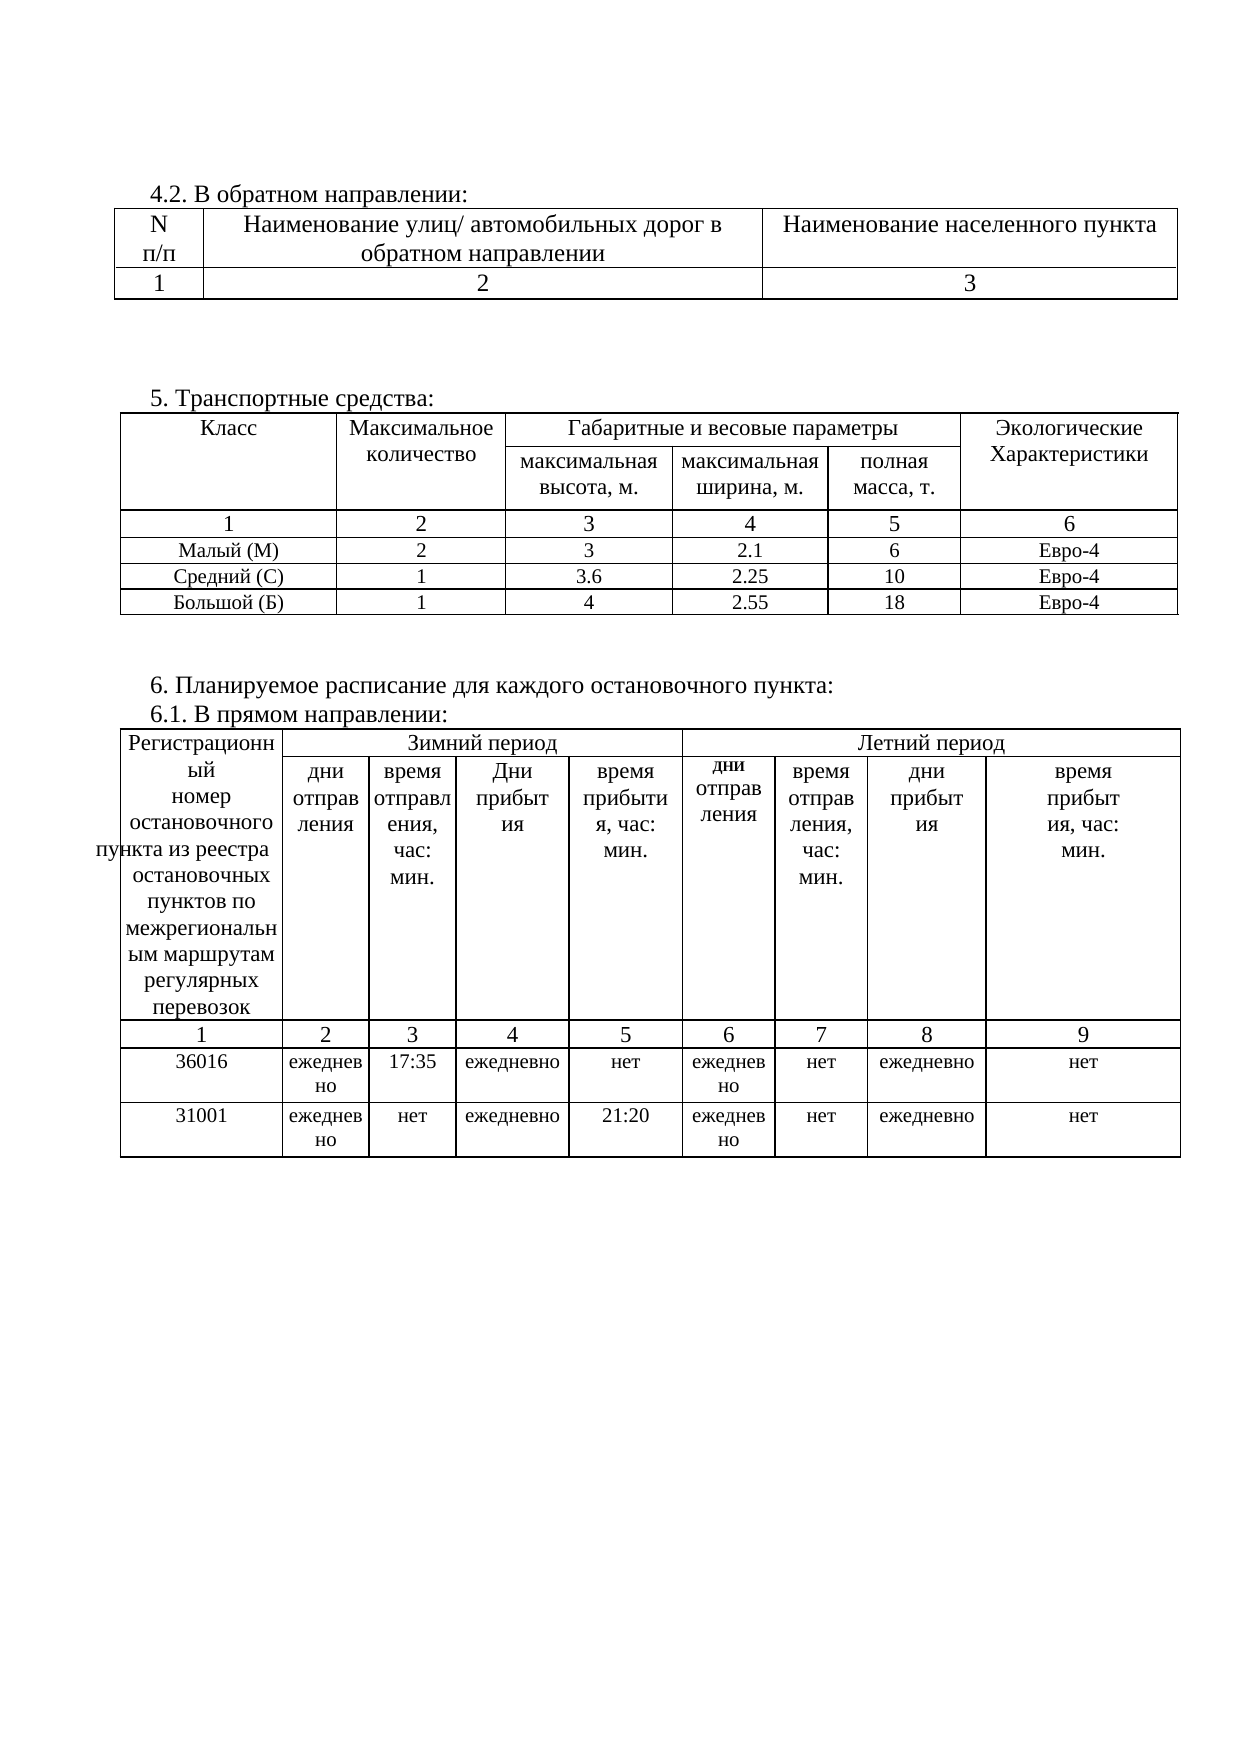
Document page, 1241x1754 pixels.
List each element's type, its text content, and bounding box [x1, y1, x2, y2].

table_cell 3 [370, 1021, 455, 1047]
table_cell 3 [763, 267, 1177, 298]
table_cell 6 [829, 538, 960, 562]
table_cell 3 [506, 538, 672, 562]
text 5. Транспортные средства: [150, 383, 1090, 412]
table_cell 8 [868, 1021, 985, 1047]
table_cell нет [776, 1103, 867, 1156]
table_cell нет [370, 1103, 455, 1156]
table_cell 2 [337, 538, 505, 562]
table_cell 4 [673, 511, 827, 537]
table_cell 4 [457, 1021, 568, 1047]
text 4.2. В обратном направлении: [150, 179, 1090, 207]
table_cell 1 [115, 268, 203, 298]
table_cell ежедневно [457, 1049, 568, 1102]
table_cell 4 [506, 590, 672, 614]
table_cell Евро-4 [961, 538, 1177, 562]
table_cell ежедневно [457, 1103, 568, 1156]
table_header Максимальное количество [337, 414, 505, 509]
table_cell ежедневно [283, 1103, 368, 1156]
table_cell Малый (М) [121, 538, 336, 562]
table_cell 6 [961, 511, 1177, 537]
table_cell полная масса, т. [829, 447, 960, 509]
table_header Класс [121, 414, 336, 509]
table_cell нет [570, 1049, 682, 1102]
table_cell 3 [506, 511, 672, 537]
table_cell Евро-4 [961, 564, 1177, 588]
table_cell Дни прибыт ия [457, 757, 568, 1019]
table_cell время отправл ения, час: мин. [370, 757, 455, 1019]
table_cell ежедневно [683, 1103, 774, 1156]
table_cell 17:35 [370, 1049, 455, 1102]
table_cell дни отправ ления [283, 757, 368, 1019]
table_cell 2 [337, 511, 505, 537]
table_cell время прибыт ия, час: мин. [987, 757, 1180, 1019]
table_cell 1 [121, 511, 336, 537]
table_cell 5 [570, 1021, 682, 1047]
table_cell Евро-4 [961, 590, 1177, 614]
table_cell 21:20 [570, 1103, 682, 1156]
table_cell 1 [337, 590, 505, 614]
table_header Зимний период [283, 730, 682, 756]
table_cell 2.25 [673, 564, 827, 588]
table_cell 2 [283, 1021, 368, 1047]
table_cell 9 [987, 1021, 1180, 1047]
table_cell дни прибыт ия [868, 757, 985, 1019]
table_header Габаритные и весовые параметры [506, 414, 960, 446]
table_cell ежедневно [683, 1049, 774, 1102]
table_cell Средний (С) [121, 564, 336, 588]
table_cell 10 [829, 564, 960, 588]
table_header Наименование населенного пункта [763, 209, 1177, 267]
table_cell ДНИ отправ ления [683, 757, 774, 1019]
table_cell Большой (Б) [121, 590, 336, 614]
table_cell 36016 [121, 1049, 282, 1102]
table_cell 2.1 [673, 538, 827, 562]
table_cell 7 [776, 1021, 867, 1047]
table_header N п/п [115, 209, 203, 267]
table_cell 1 [121, 1021, 282, 1047]
table_cell 6 [683, 1021, 774, 1047]
table_cell 2 [204, 268, 762, 298]
table_cell максимальная ширина, м. [673, 447, 827, 509]
table_header Регистрационный номер остановочного пункта из реестра остановочных пунктов по межрегиональным маршрутам регулярных перевозок [121, 730, 282, 1019]
table_cell ежедневно [868, 1049, 985, 1102]
table_header Летний период [683, 730, 1180, 756]
table_cell 1 [337, 564, 505, 588]
table_cell 31001 [121, 1103, 282, 1156]
table_header Наименование улиц/ автомобильных дорог в обратном направлении [204, 209, 762, 267]
table_cell ежедневно [868, 1103, 985, 1156]
table_header Экологические Характеристики [961, 414, 1177, 509]
table_cell ежедневно [283, 1049, 368, 1102]
table_cell нет [987, 1049, 1180, 1102]
table_cell время отправ ления, час: мин. [776, 757, 867, 1019]
table_cell максимальная высота, м. [506, 447, 672, 509]
table_cell 2.55 [673, 590, 827, 614]
table_cell нет [987, 1103, 1180, 1156]
table_cell 5 [829, 511, 960, 537]
text 6.1. В прямом направлении: [150, 699, 1090, 728]
table_cell нет [776, 1049, 867, 1102]
table_cell 3.6 [506, 564, 672, 588]
table_cell 18 [829, 590, 960, 614]
table_cell время прибыти я, час: мин. [570, 757, 682, 1019]
text 6. Планируемое расписание для каждого остановочного пункта: [150, 670, 1090, 699]
